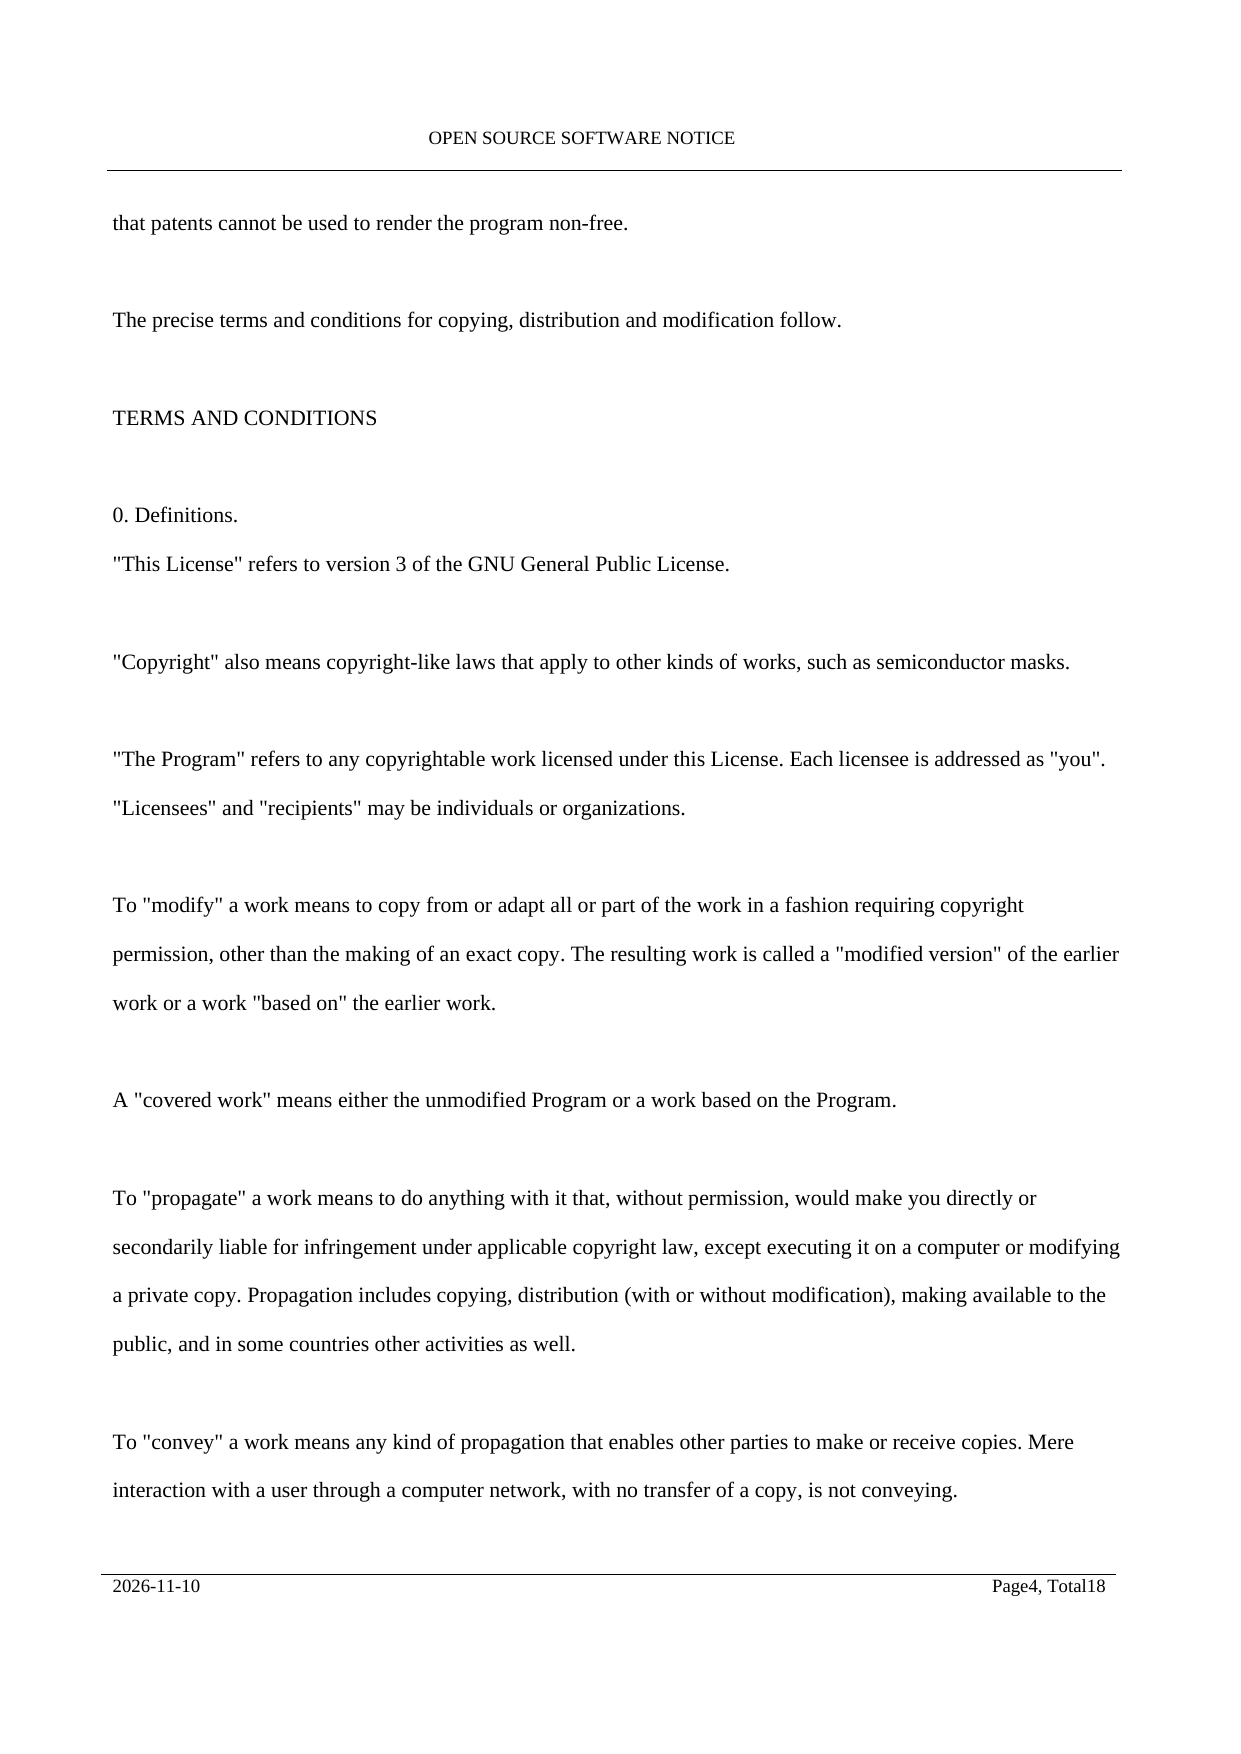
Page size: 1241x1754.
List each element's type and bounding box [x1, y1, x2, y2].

text [112, 206, 1128, 1506]
